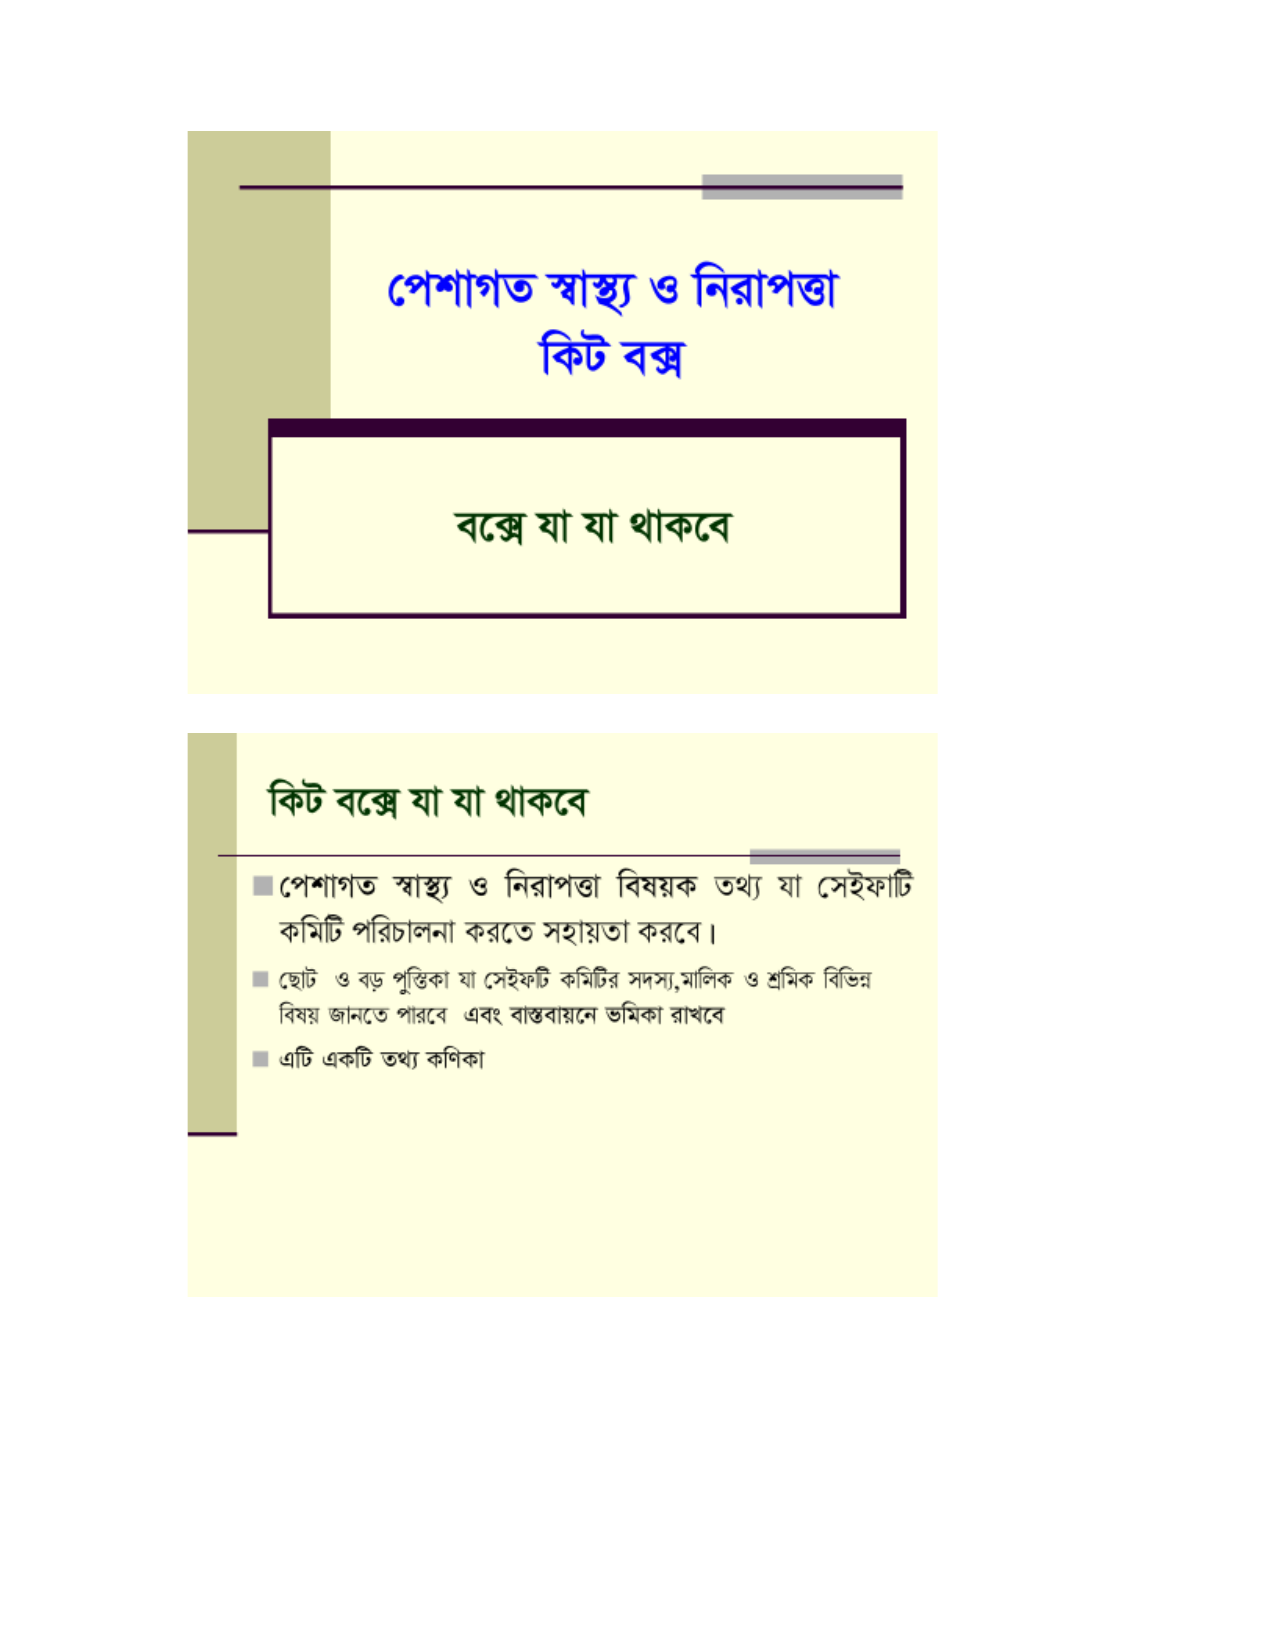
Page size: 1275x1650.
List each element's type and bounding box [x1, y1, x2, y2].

picture [187, 733, 938, 1297]
picture [187, 131, 938, 694]
